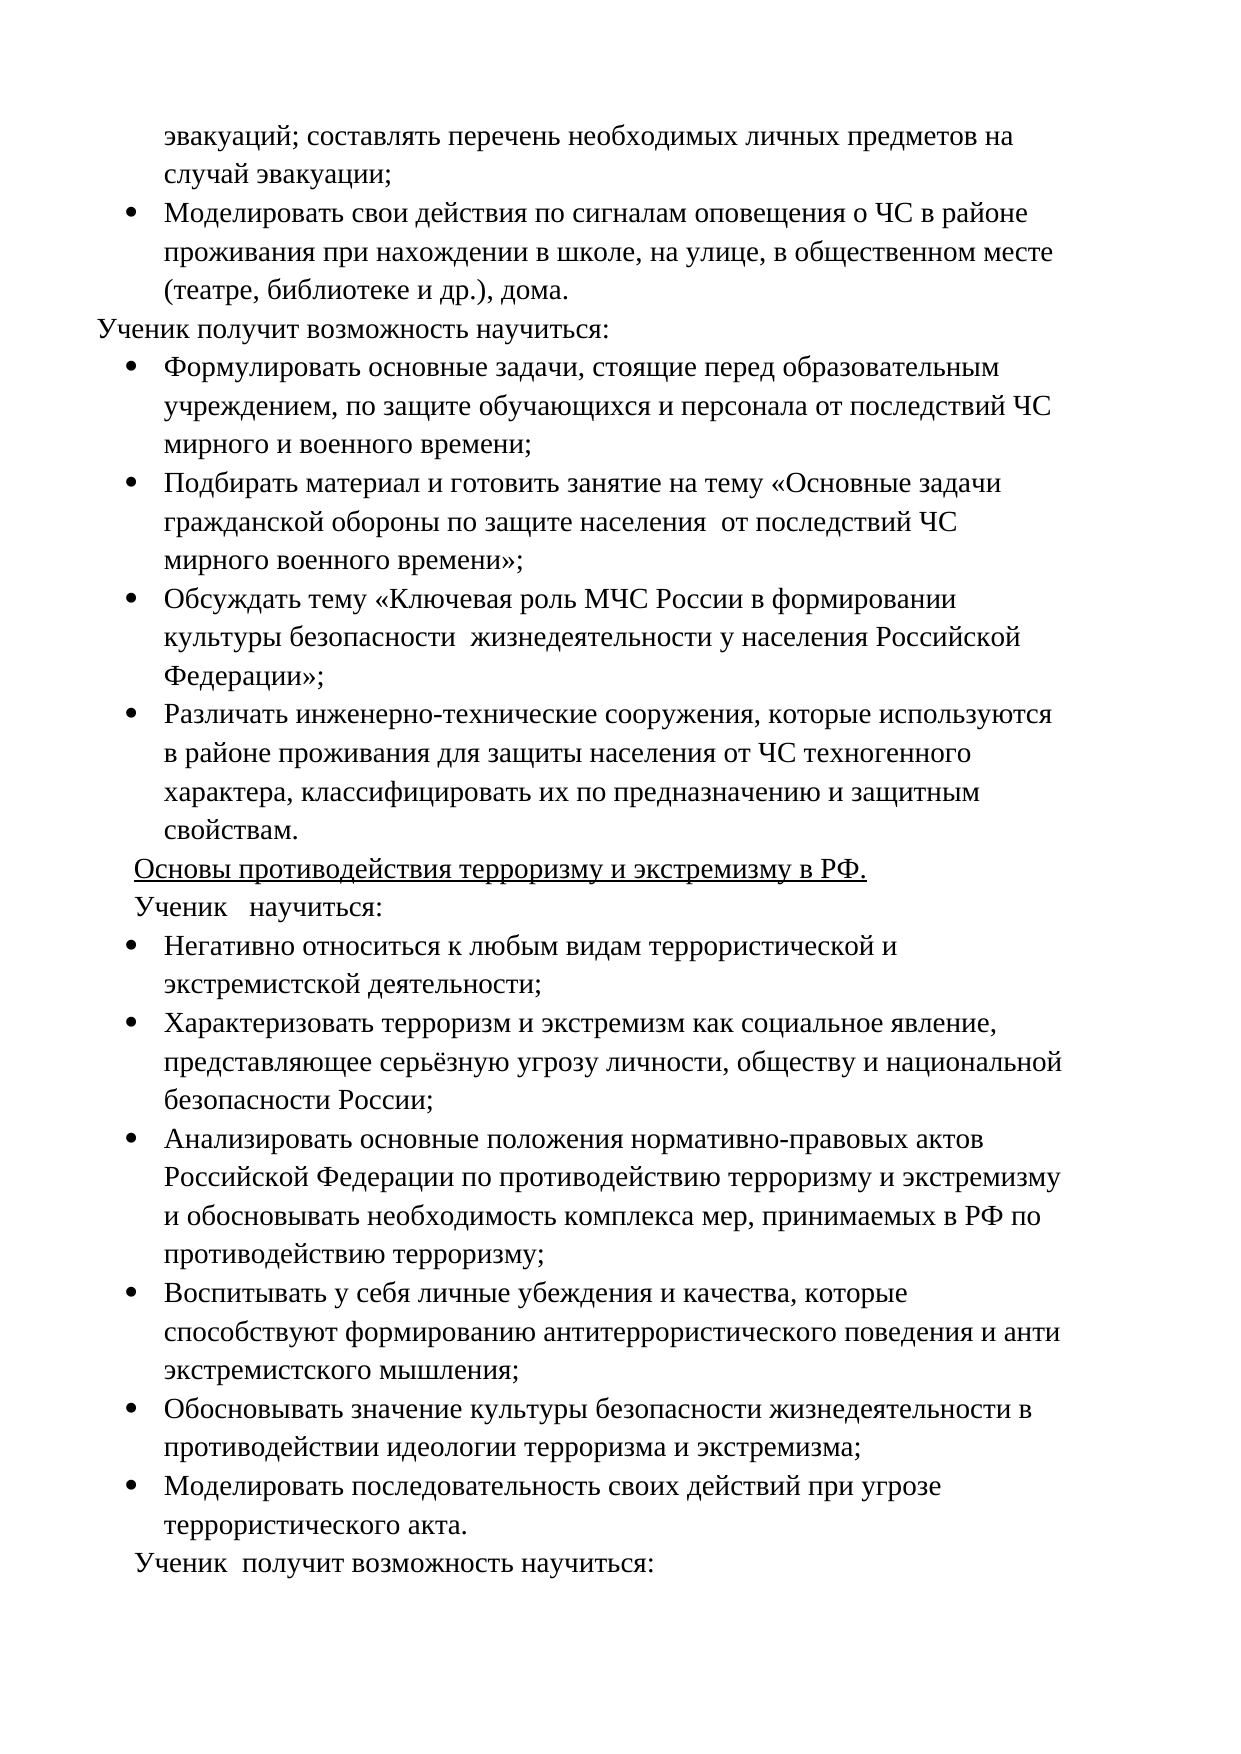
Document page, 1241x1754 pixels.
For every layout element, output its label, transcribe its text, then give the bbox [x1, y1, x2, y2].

list Характеризовать терроризм и экстремизм как социальное явление, представляющее серьёзную угрозу личности, обществу и национальной безопасности России; [126, 1005, 1063, 1116]
list Различать инженерно-технические сооружения, которые используются в районе проживания для защиты населения от ЧС техногенного характера, классифицировать их по предназначению и защитным свойствам. [126, 697, 1063, 846]
text Ученик научиться: [134, 889, 1063, 923]
list Анализировать основные положения нормативно-правовых актов Российской Федерации по противодействию терроризму и экстремизму и обосновывать необходимость комплекса мер, принимаемых в РФ по противодействию терроризму; [126, 1121, 1063, 1270]
list Моделировать свои действия по сигналам оповещения о ЧС в районе проживания при нахождении в школе, на улице, в общественном месте (театре, библиотеке и др.), дома. [126, 195, 1063, 306]
text Ученик получит возможность научиться: [134, 1545, 1063, 1579]
text Основы противодействия терроризму и экстремизму в РФ. [134, 851, 1063, 884]
list Воспитывать у себя личные убеждения и качества, которые способствуют формированию антитеррористического поведения и анти экстремистского мышления; [126, 1275, 1063, 1386]
text Ученик получит возможность научиться: [89, 311, 1063, 344]
list Моделировать последовательность своих действий при угрозе террористического акта. [126, 1468, 1063, 1540]
list Обосновывать значение культуры безопасности жизнедеятельности в противодействии идеологии терроризма и экстремизма; [126, 1391, 1063, 1463]
list Негативно относиться к любым видам террористической и экстремистской деятельности; [126, 928, 1063, 1000]
list Подбирать материал и готовить занятие на тему «Основные задачи гражданской обороны по защите населения от последствий ЧС мирного военного времени»; [126, 465, 1063, 576]
list Обсуждать тему «Ключевая роль МЧС России в формировании культуры безопасности жизнедеятельности у населения Российской Федерации»; [126, 581, 1063, 692]
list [126, 118, 1063, 190]
list Формулировать основные задачи, стоящие перед образовательным учреждением, по защите обучающихся и персонала от последствий ЧС мирного и военного времени; [126, 349, 1063, 460]
